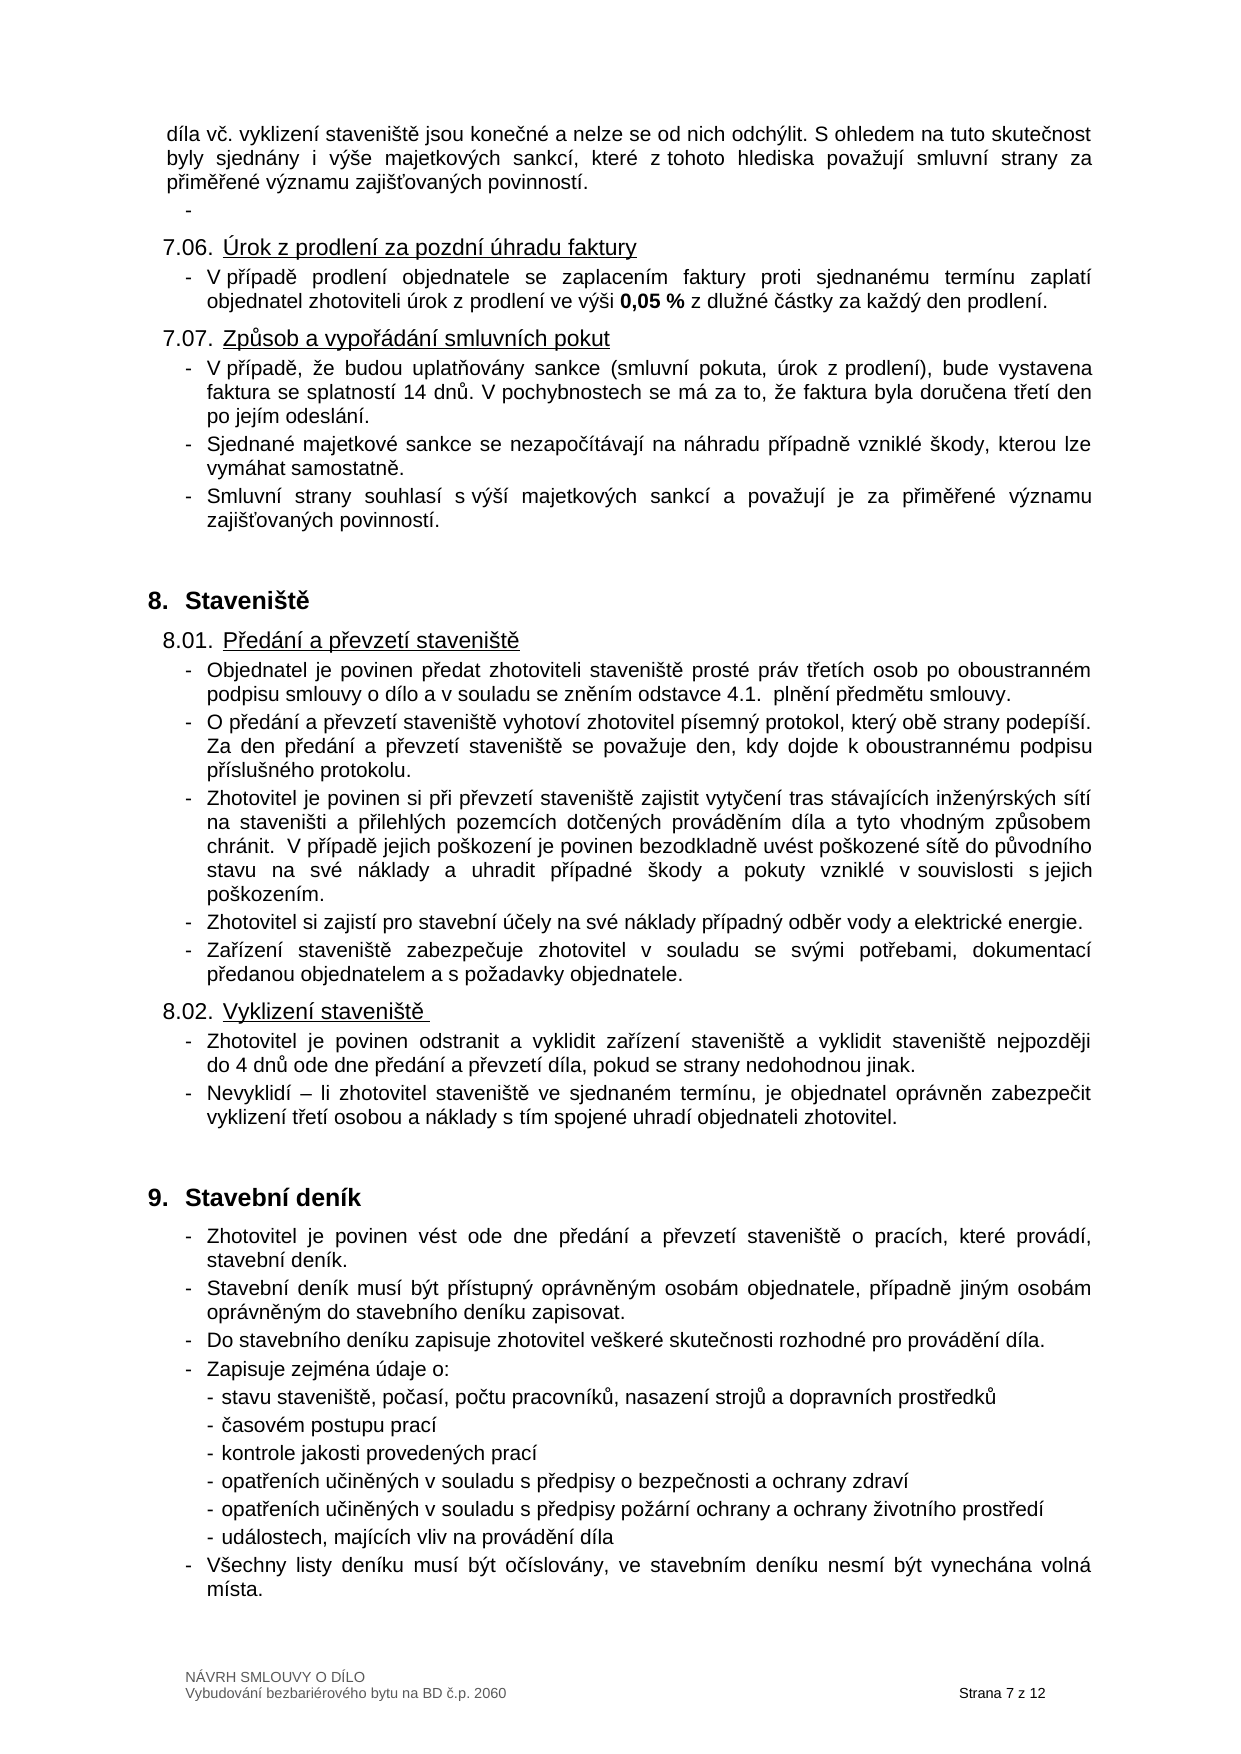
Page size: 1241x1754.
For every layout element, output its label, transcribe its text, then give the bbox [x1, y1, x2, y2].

text Zhotovitel je povinen si při převzetí staveniště zajistit vytyčení tras stávajících inženýrských sítí na staveništi a přilehlých pozemcích dotčených prováděním díla a tyto vhodným způsobem chránit. V případě jejich poškození je povinen bezodkladně uvést poškozené sítě do původního stavu na své náklady a uhradit případné škody a pokuty vzniklé v souvislosti s jejich poškozením. [185, 786, 1093, 906]
text - stavu staveniště, počasí, počtu pracovníků, nasazení strojů a dopravních prostředků [207, 1384, 1093, 1408]
text - kontrole jakosti provedených prací [207, 1441, 1093, 1465]
text Zařízení staveniště zabezpečuje zhotovitel v souladu se svými potřebami, dokumentací předanou objednatelem a s požadavky objednatele. [185, 938, 1093, 986]
text Do stavebního deníku zapisuje zhotovitel veškeré skutečnosti rozhodné pro provádění díla. [185, 1328, 1093, 1352]
text Smluvní strany souhlasí s výší majetkových sankcí a považují je za přiměřené významu zajišťovaných povinností. [185, 484, 1093, 532]
text V případě prodlení objednatele se zaplacením faktury proti sjednanému termínu zaplatí objednatel zhotoviteli úrok z prodlení ve výši 0,05 % z dlužné částky za každý den prodlení. [185, 265, 1093, 313]
text Zhotovitel je povinen vést ode dne předání a převzetí staveniště o pracích, které provádí, stavební deník. [185, 1224, 1093, 1272]
text - opatřeních učiněných v souladu s předpisy o bezpečnosti a ochrany zdraví [207, 1469, 1093, 1493]
subtitle Vyklizení staveniště [162, 998, 1093, 1024]
text O předání a převzetí staveniště vyhotoví zhotovitel písemný protokol, který obě strany podepíší. Za den předání a převzetí staveniště se považuje den, kdy dojde k oboustrannému podpisu příslušného protokolu. [185, 710, 1093, 782]
text Sjednané majetkové sankce se nezapočítávají na náhradu případně vzniklé škody, kterou lze vymáhat samostatně. [185, 432, 1093, 479]
text Zapisuje zejména údaje o: [185, 1356, 1093, 1380]
text - opatřeních učiněných v souladu s předpisy požární ochrany a ochrany životního prostředí [207, 1497, 1093, 1521]
text Všechny listy deníku musí být očíslovány, ve stavebním deníku nesmí být vynechána volná místa. [185, 1553, 1093, 1601]
text Objednatel je povinen předat zhotoviteli staveniště prosté práv třetích osob po oboustranném podpisu smlouvy o dílo a v souladu se zněním odstavce 4.1. plnění předmětu smlouvy. [185, 658, 1093, 706]
text - časovém postupu prací [207, 1413, 1093, 1437]
text Stavební deník musí být přístupný oprávněným osobám objednatele, případně jiným osobám oprávněným do stavebního deníku zapisovat. [185, 1276, 1093, 1324]
text V případě, že budou uplatňovány sankce (smluvní pokuta, úrok z prodlení), bude vystavena faktura se splatností 14 dnů. V pochybnostech se má za to, že faktura byla doručena třetí den po jejím odeslání. [185, 356, 1093, 427]
text Zhotovitel si zajistí pro stavební účely na své náklady případný odběr vody a elektrické energie. [185, 910, 1093, 934]
text Zhotovitel je povinen odstranit a vyklidit zařízení staveniště a vyklidit staveniště nejpozději do 4 dnů ode dne předání a převzetí díla, pokud se strany nedohodnou jinak. [185, 1029, 1093, 1077]
text - událostech, majících vliv na provádění díla [207, 1525, 1093, 1549]
text Nevyklidí – li zhotovitel staveniště ve sjednaném termínu, je objednatel oprávněn zabezpečit vyklizení třetí osobou a náklady s tím spojené uhradí objednateli zhotovitel. [185, 1081, 1093, 1129]
subtitle Předání a převzetí staveniště [162, 627, 1093, 653]
subtitle Způsob a vypořádání smluvních pokut [162, 325, 1093, 351]
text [166, 122, 1093, 193]
subtitle Stavební deník [148, 1183, 1093, 1212]
subtitle Úrok z prodlení za pozdní úhradu faktury [162, 234, 1093, 261]
subtitle Staveniště [148, 586, 1093, 614]
